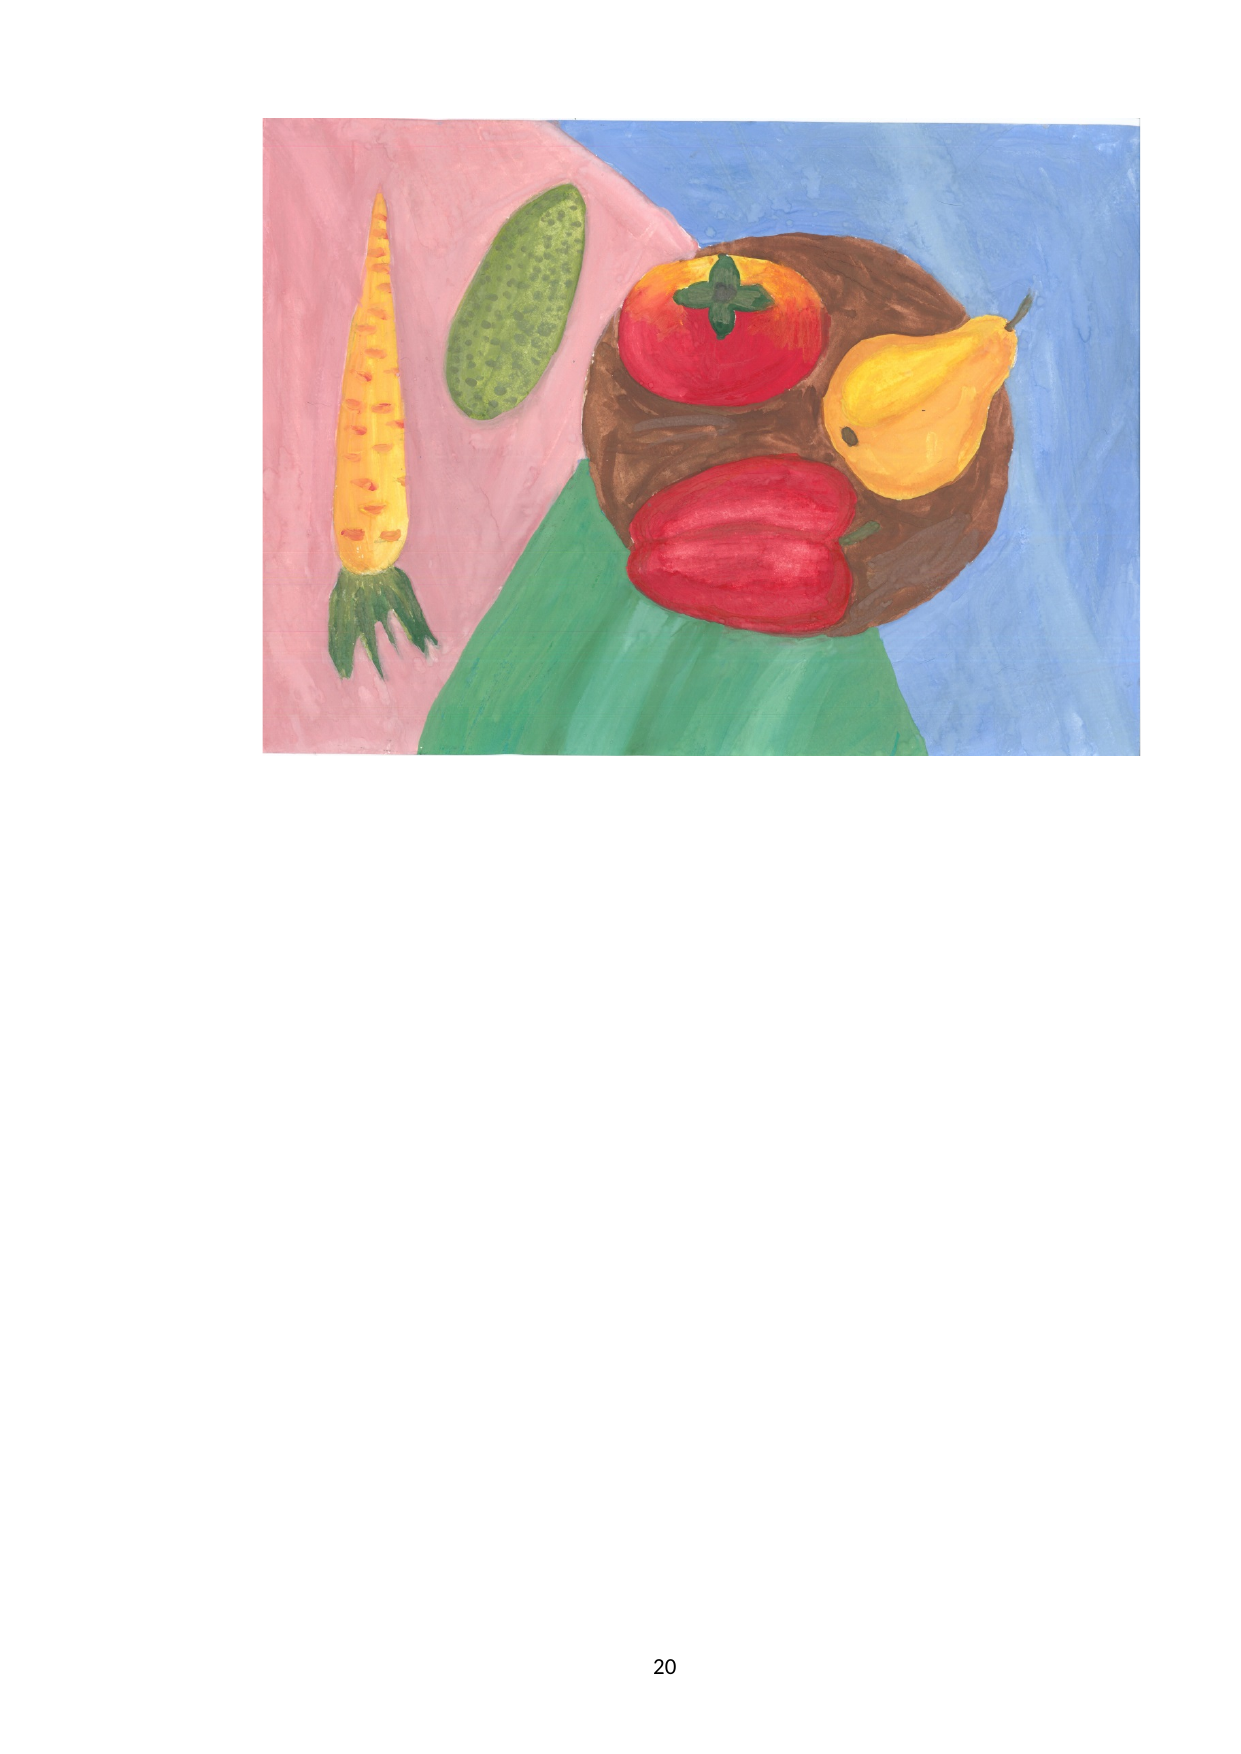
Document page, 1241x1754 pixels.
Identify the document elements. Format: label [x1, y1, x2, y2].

picture [262, 118, 1141, 756]
